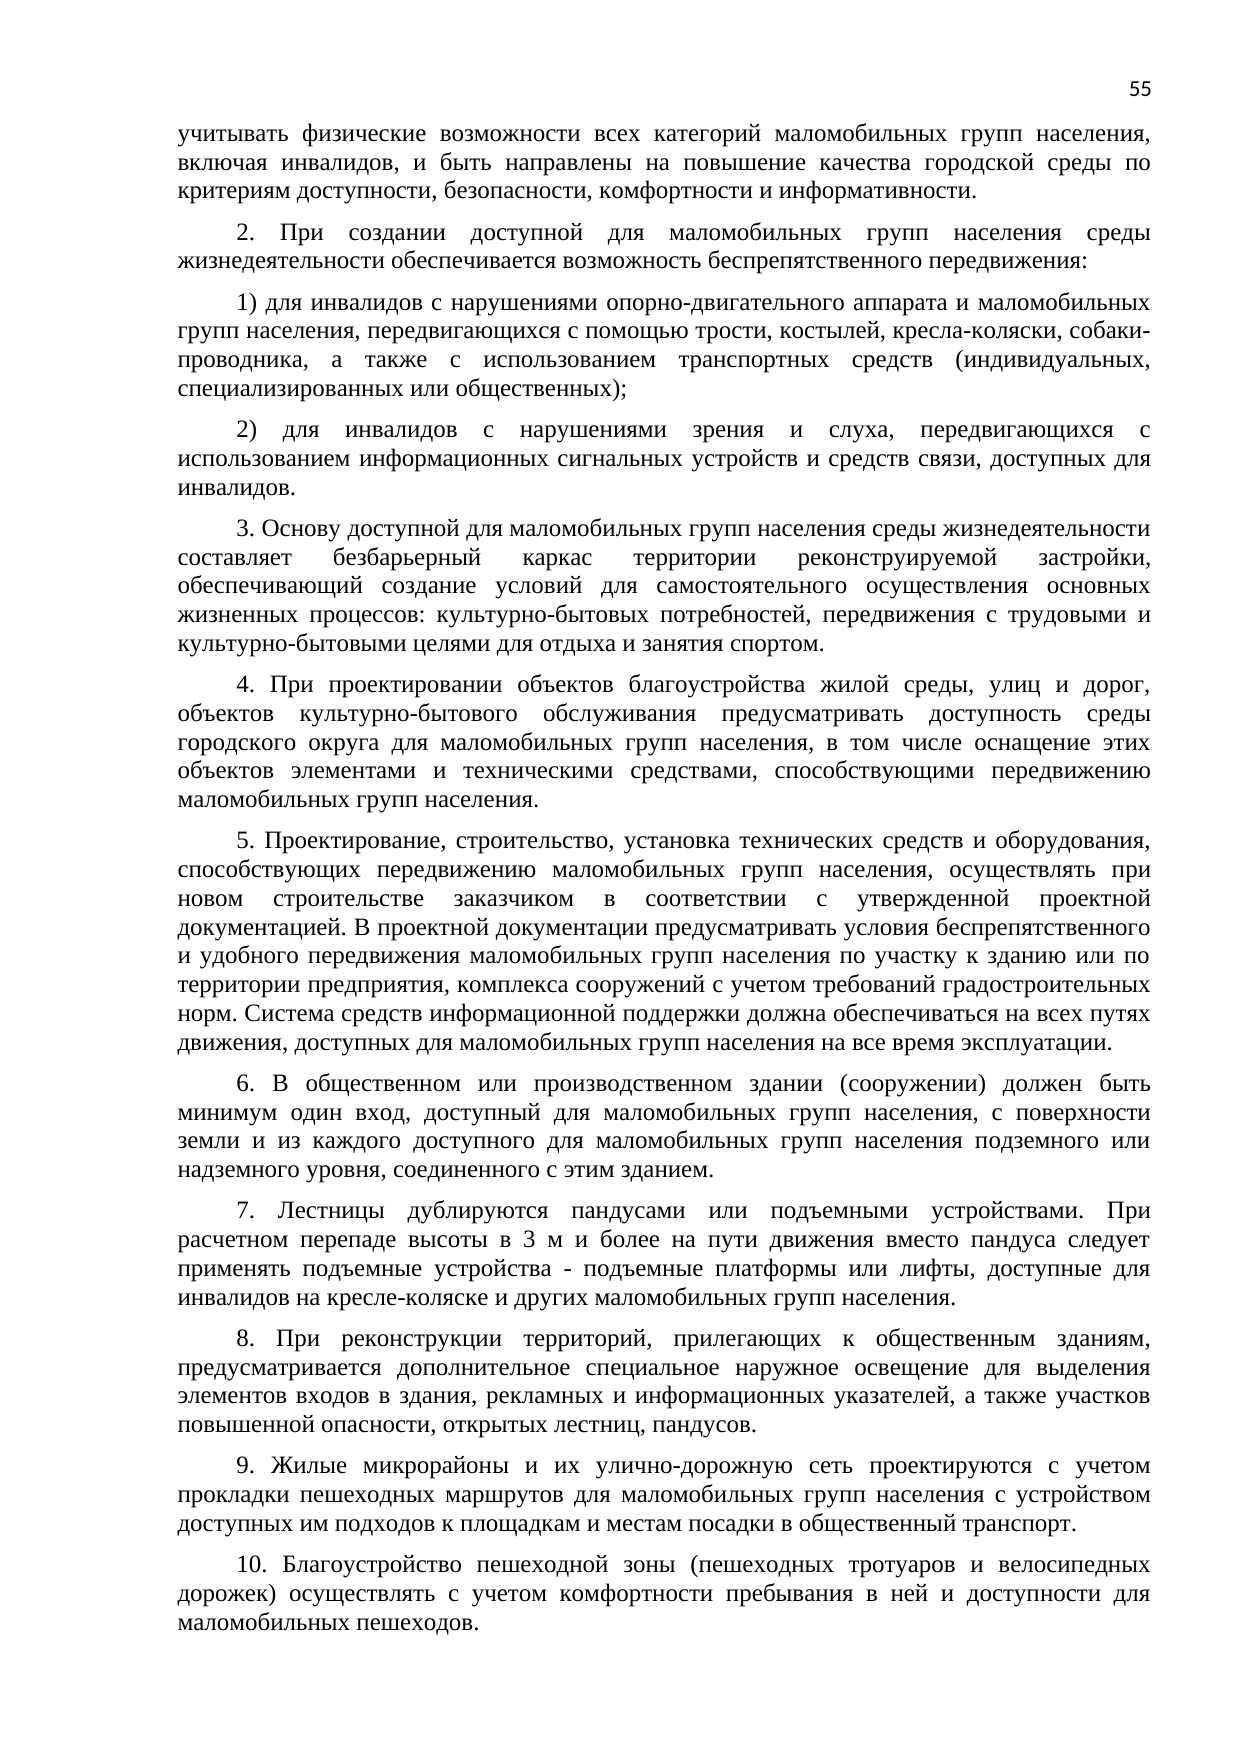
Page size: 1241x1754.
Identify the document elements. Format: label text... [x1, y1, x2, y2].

text 3. Основу доступной для маломобильных групп населения среды жизнедеятельности составляет безбарьерный каркас территории реконструируемой застройки, обеспечивающий создание условий для самостоятельного осуществления основных жизненных процессов: культурно-бытовых потребностей, передвижения с трудовыми и культурно-бытовыми целями для отдыха и занятия спортом. [177, 513, 1152, 657]
text 9. Жилые микрорайоны и их улично-дорожную сеть проектируются с учетом прокладки пешеходных маршрутов для маломобильных групп населения с устройством доступных им подходов к площадкам и местам посадки в общественный транспорт. [177, 1451, 1152, 1537]
text 2) для инвалидов с нарушениями зрения и слуха, передвигающихся с использованием информационных сигнальных устройств и средств связи, доступных для инвалидов. [177, 414, 1152, 501]
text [177, 118, 1152, 204]
text 10. Благоустройство пешеходной зоны (пешеходных тротуаров и велосипедных дорожек) осуществлять с учетом комфортности пребывания в ней и доступности для маломобильных пешеходов. [177, 1549, 1152, 1636]
text 1) для инвалидов с нарушениями опорно-двигательного аппарата и маломобильных групп населения, передвигающихся с помощью трости, костылей, кресла-коляски, собаки-проводника, а также с использованием транспортных средств (индивидуальных, специализированных или общественных); [177, 287, 1152, 402]
text 4. При проектировании объектов благоустройства жилой среды, улиц и дорог, объектов культурно-бытового обслуживания предусматривать доступность среды городского округа для маломобильных групп населения, в том числе оснащение этих объектов элементами и техническими средствами, способствующими передвижению маломобильных групп населения. [177, 669, 1152, 813]
text 6. В общественном или производственном здании (сооружении) должен быть минимум один вход, доступный для маломобильных групп населения, с поверхности земли и из каждого доступного для маломобильных групп населения подземного или надземного уровня, соединенного с этим зданием. [177, 1068, 1152, 1183]
text 5. Проектирование, строительство, установка технических средств и оборудования, способствующих передвижению маломобильных групп населения, осуществлять при новом строительстве заказчиком в соответствии с утвержденной проектной документацией. В проектной документации предусматривать условия беспрепятственного и удобного передвижения маломобильных групп населения по участку к зданию или по территории предприятия, комплекса сооружений с учетом требований градостроительных норм. Система средств информационной поддержки должна обеспечиваться на всех путях движения, доступных для маломобильных групп населения на все время эксплуатации. [177, 826, 1152, 1056]
text 2. При создании доступной для маломобильных групп населения среды жизнедеятельности обеспечивается возможность беспрепятственного передвижения: [177, 217, 1152, 274]
text 8. При реконструкции территорий, прилегающих к общественным зданиям, предусматривается дополнительное специальное наружное освещение для выделения элементов входов в здания, рекламных и информационных указателей, а также участков повышенной опасности, открытых лестниц, пандусов. [177, 1323, 1152, 1438]
text 7. Лестницы дублируются пандусами или подъемными устройствами. При расчетном перепаде высоты в 3 м и более на пути движения вместо пандуса следует применять подъемные устройства - подъемные платформы или лифты, доступные для инвалидов на кресле-коляске и других маломобильных групп населения. [177, 1196, 1152, 1311]
